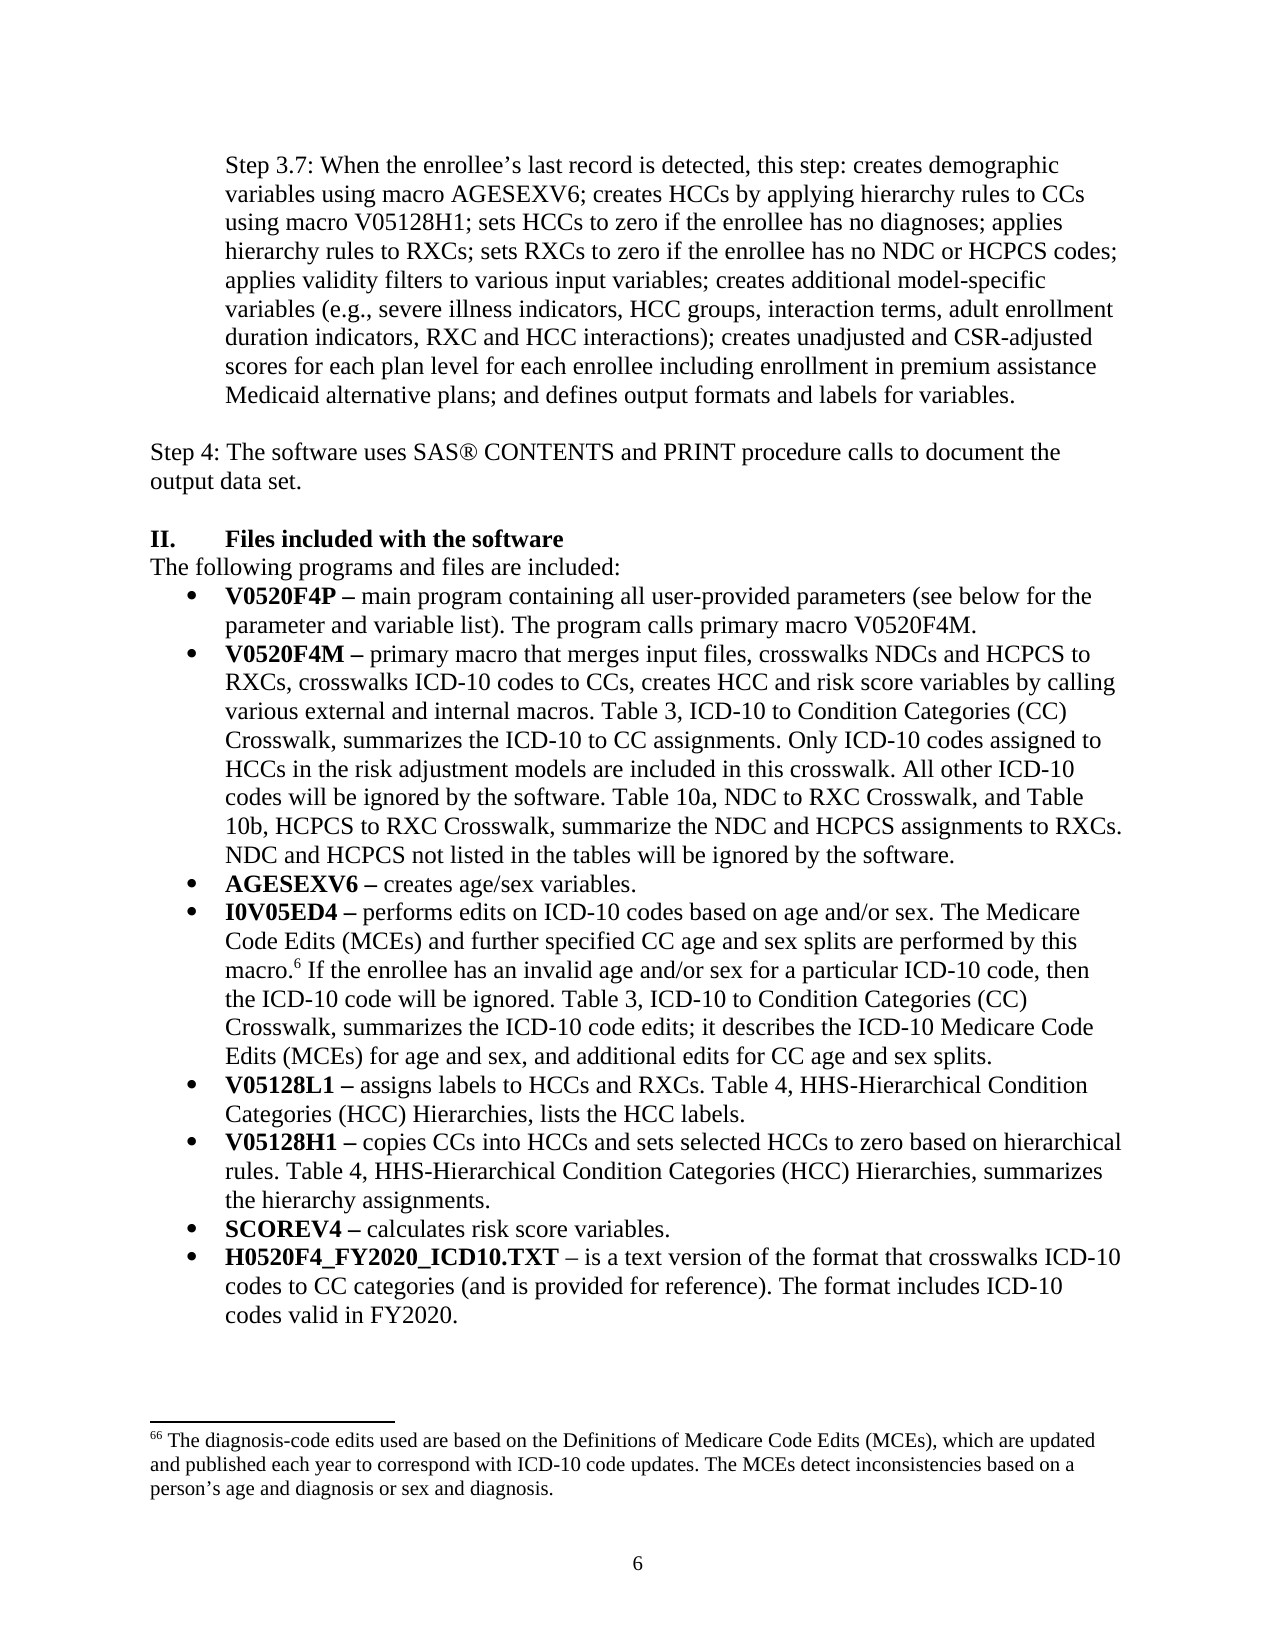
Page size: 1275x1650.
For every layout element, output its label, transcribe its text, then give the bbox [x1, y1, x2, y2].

text Step 4: The software uses SAS® CONTENTS and PRINT procedure calls to document the output data set. [150, 437, 1125, 495]
list V0520F4M – primary macro that merges input files, crosswalks NDCs and HCPCS to RXCs, crosswalks ICD-10 codes to CCs, creates HCC and risk score variables by calling various external and internal macros. Table 3, ICD-10 to Condition Categories (CC) Crosswalk, summarizes the ICD-10 to CC assignments. Only ICD-10 codes assigned to HCCs in the risk adjustment models are included in this crosswalk. All other ICD-10 codes will be ignored by the software. Table 10a, NDC to RXC Crosswalk, and Table 10b, HCPCS to RXC Crosswalk, summarize the NDC and HCPCS assignments to RXCs. NDC and HCPCS not listed in the tables will be ignored by the software. [187, 639, 1125, 869]
list V0520F4P – main program containing all user-provided parameters (see below for the parameter and variable list). The program calls primary macro V0520F4M. [187, 581, 1125, 639]
list H0520F4_FY2020_ICD10.TXT – is a text version of the format that crosswalks ICD-10 codes to CC categories (and is provided for reference). The format includes ICD-10 codes valid in FY2020. [187, 1242, 1125, 1329]
list V05128H1 – copies CCs into HCCs and sets selected HCCs to zero based on hierarchical rules. Table 4, HHS-Hierarchical Condition Categories (HCC) Hierarchies, summarizes the hierarchy assignments. [187, 1127, 1125, 1214]
list AGESEXV6 – creates age/sex variables. [187, 869, 1125, 897]
text The following programs and files are included: [150, 552, 1125, 581]
list SCOREV4 – calculates risk score variables. [187, 1214, 1125, 1242]
list I0V05ED4 – performs edits on ICD-10 codes based on age and/or sex. The Medicare Code Edits (MCEs) and further specified CC age and sex splits are performed by this macro.6 If the enrollee has an invalid age and/or sex for a particular ICD-10 code, then the ICD-10 code will be ignored. Table 3, ICD-10 to Condition Categories (CC) Crosswalk, summarizes the ICD-10 code edits; it describes the ICD-10 Medicare Code Edits (MCEs) for age and sex, and additional edits for CC age and sex splits. [187, 897, 1125, 1070]
text II. Files included with the software [150, 524, 1125, 552]
text Step 3.7: When the enrollee’s last record is detected, this step: creates demographic variables using macro AGESEXV6; creates HCCs by applying hierarchy rules to CCs using macro V05128H1; sets HCCs to zero if the enrollee has no diagnoses; applies hierarchy rules to RXCs; sets RXCs to zero if the enrollee has no NDC or HCPCS codes; applies validity filters to various input variables; creates additional model-specific variables (e.g., severe illness indicators, HCC groups, interaction terms, adult enrollment duration indicators, RXC and HCC interactions); creates unadjusted and CSR-adjusted scores for each plan level for each enrollee including enrollment in premium assistance Medicaid alternative plans; and defines output formats and labels for variables. [225, 150, 1125, 409]
list V05128L1 – assigns labels to HCCs and RXCs. Table 4, HHS-Hierarchical Condition Categories (HCC) Hierarchies, lists the HCC labels. [187, 1070, 1125, 1127]
